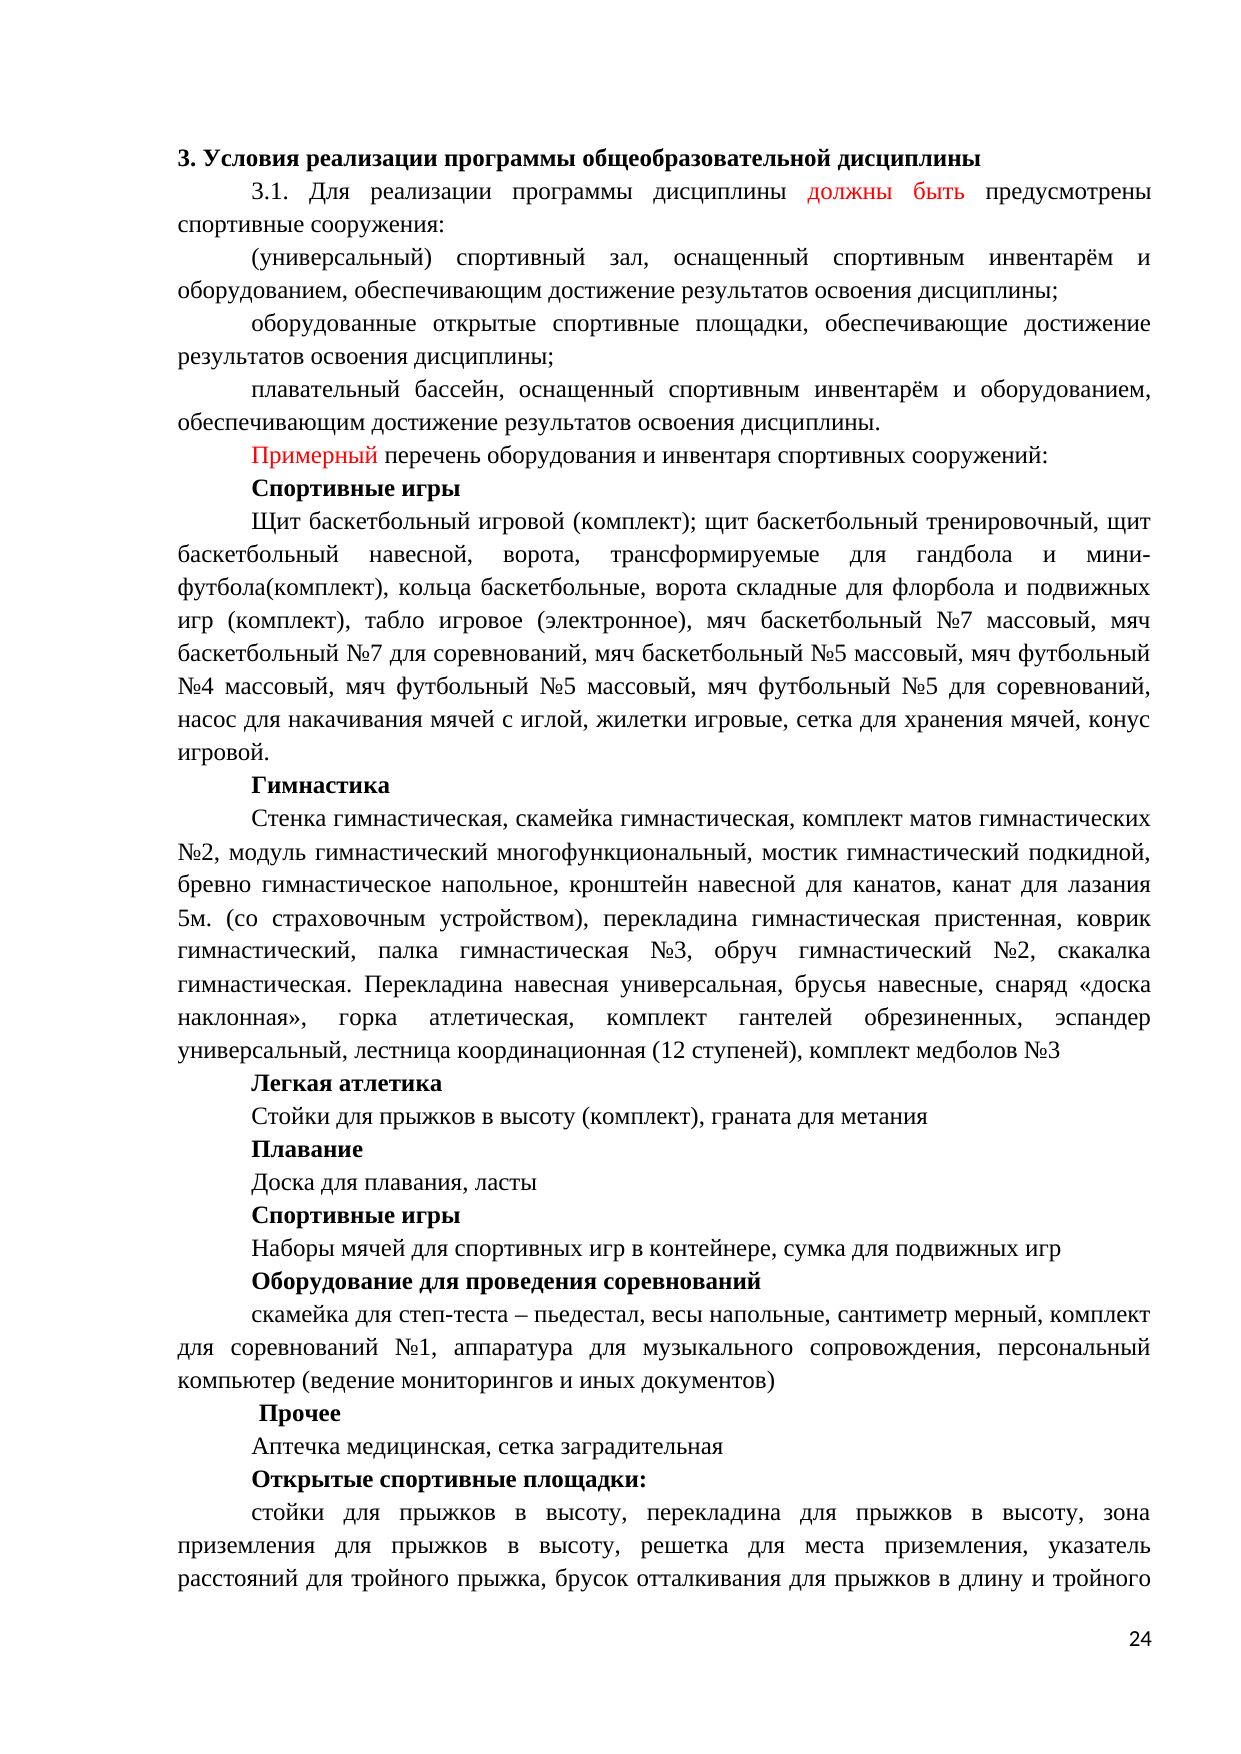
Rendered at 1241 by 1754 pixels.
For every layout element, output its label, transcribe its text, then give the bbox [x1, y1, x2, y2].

text Аптечка медицинская, сетка заградительная [177, 1431, 1152, 1460]
text Открытые спортивные площадки: [177, 1464, 1152, 1493]
subtitle 3. Условия реализации программы общеобразовательной дисциплины [177, 143, 1152, 172]
text скамейка для степ-теста – пьедестал, весы напольные, сантиметр мерный, комплект для соревнований №1, аппаратура для музыкального сопровождения, персональный компьютер (ведение мониторингов и иных документов) [177, 1299, 1152, 1394]
text Щит баскетбольный игровой (комплект); щит баскетбольный тренировочный, щит баскетбольный навесной, ворота, трансформируемые для гандбола и мини-футбола(комплект), кольца баскетбольные, ворота складные для флорбола и подвижных игр (комплект), табло игровое (электронное), мяч баскетбольный №7 массовый, мяч баскетбольный №7 для соревнований, мяч баскетбольный №5 массовый, мяч футбольный №4 массовый, мяч футбольный №5 массовый, мяч футбольный №5 для соревнований, насос для накачивания мячей с иглой, жилетки игровые, сетка для хранения мячей, конус игровой. [177, 506, 1152, 766]
text Спортивные игры [177, 473, 1152, 502]
text Оборудование для проведения соревнований [177, 1266, 1152, 1294]
text Прочее [177, 1398, 1152, 1427]
text Плавание [177, 1134, 1152, 1162]
text (универсальный) спортивный зал, оснащенный спортивным инвентарём и оборудованием, обеспечивающим достижение результатов освоения дисциплины; [177, 242, 1152, 304]
text оборудованные открытые спортивные площадки, обеспечивающие достижение результатов освоения дисциплины; [177, 308, 1152, 370]
text Наборы мячей для спортивных игр в контейнере, сумка для подвижных игр [177, 1233, 1152, 1262]
text Спортивные игры [177, 1200, 1152, 1228]
text плавательный бассейн, оснащенный спортивным инвентарём и оборудованием, обеспечивающим достижение результатов освоения дисциплины. [177, 374, 1152, 436]
text Гимнастика [177, 771, 1152, 799]
text 3.1. Для реализации программы дисциплины должны быть предусмотрены спортивные сооружения: [177, 176, 1152, 238]
text Стойки для прыжков в высоту (комплект), граната для метания [177, 1101, 1152, 1129]
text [177, 1497, 1152, 1592]
text Легкая атлетика [177, 1068, 1152, 1096]
text Примерный перечень оборудования и инвентаря спортивных сооружений: [177, 440, 1152, 469]
text Доска для плавания, ласты [177, 1167, 1152, 1196]
text Стенка гимнастическая, скамейка гимнастическая, комплект матов гимнастических №2, модуль гимнастический многофункциональный, мостик гимнастический подкидной, бревно гимнастическое напольное, кронштейн навесной для канатов, канат для лазания 5м. (со страховочным устройством), перекладина гимнастическая пристенная, коврик гимнастический, палка гимнастическая №3, обруч гимнастический №2, скакалка гимнастическая. Перекладина навесная универсальная, брусья навесные, снаряд «доска наклонная», горка атлетическая, комплект гантелей обрезиненных, эспандер универсальный, лестница координационная (12 ступеней), комплект медболов №3 [177, 803, 1152, 1063]
